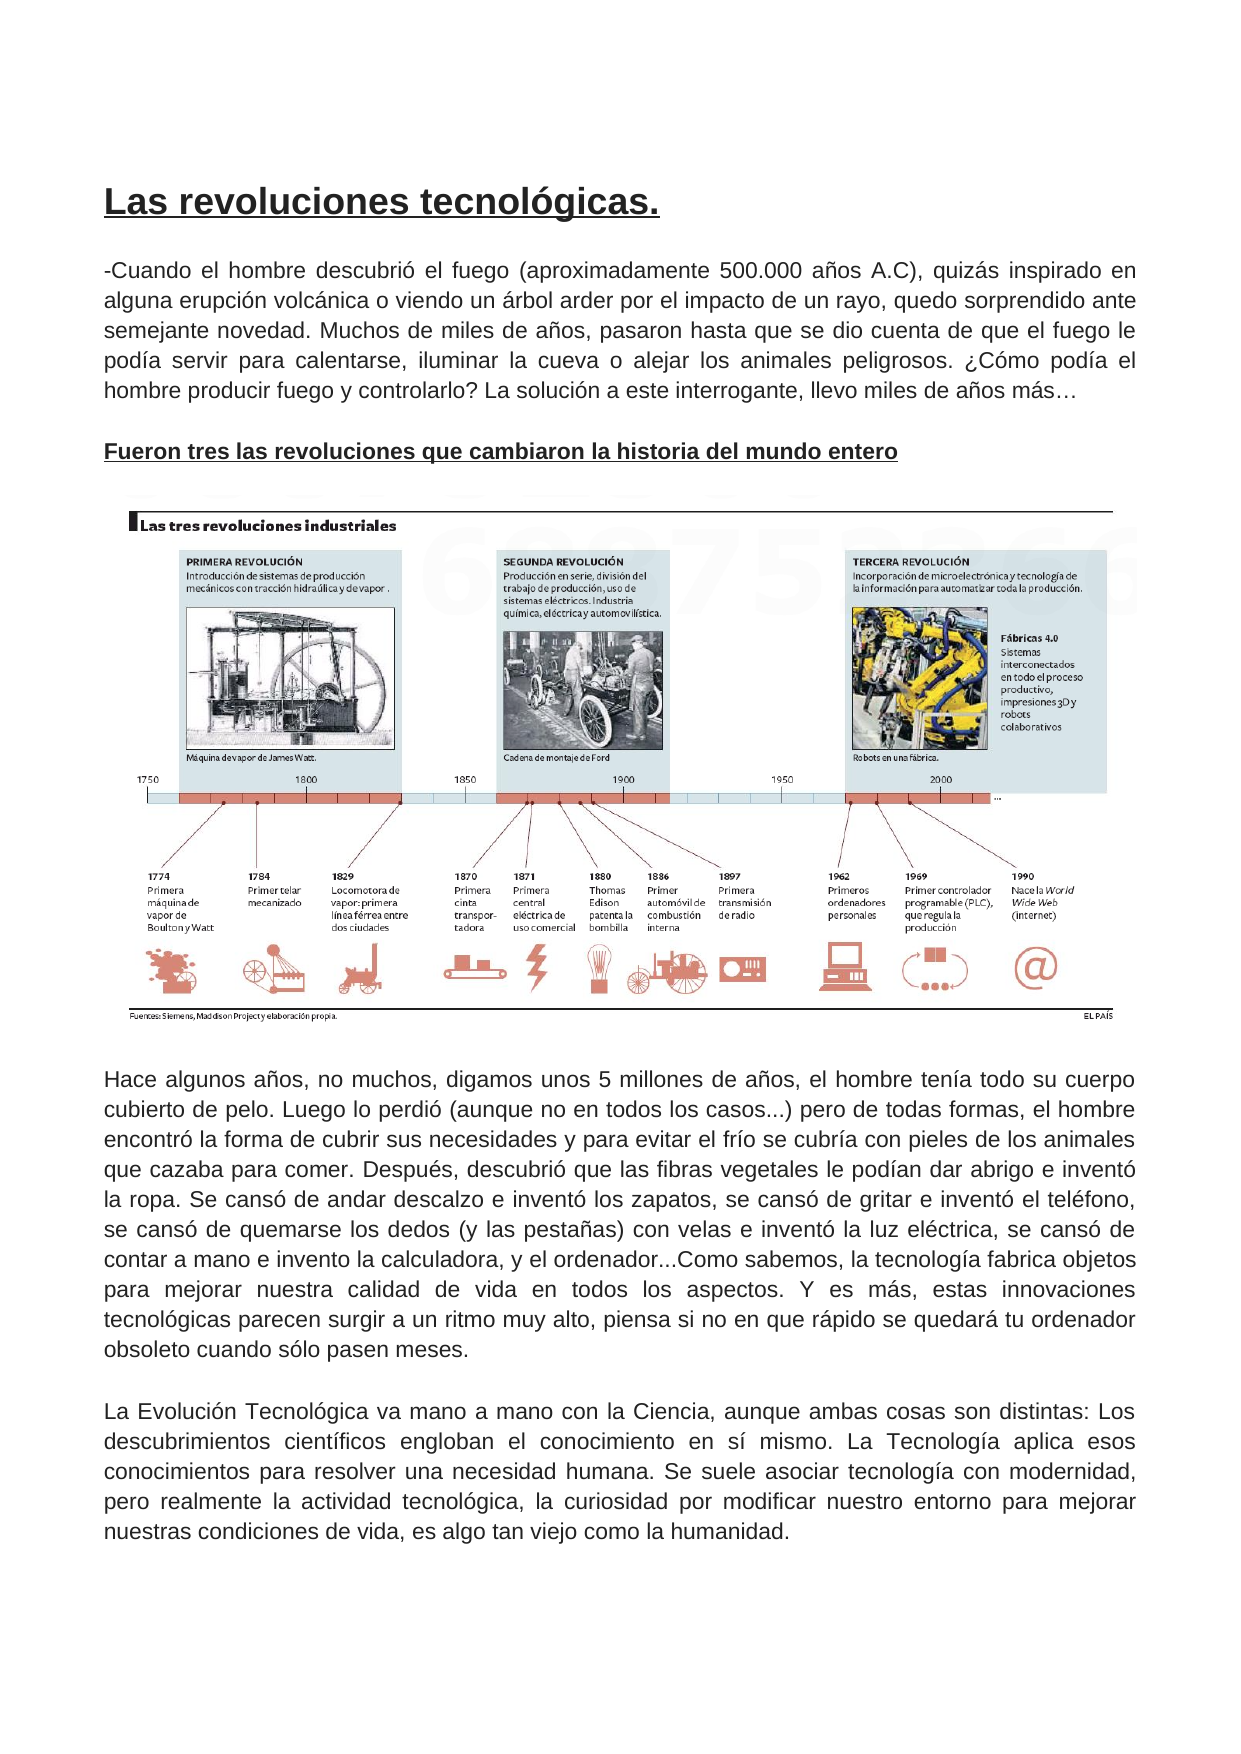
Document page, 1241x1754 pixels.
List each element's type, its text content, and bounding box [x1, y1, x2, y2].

text La Evolución Tecnológica va mano a mano con la Ciencia, aunque ambas cosas son distintas: Los descubrimientos científicos engloban el conocimiento en sí mismo. La Tecnología aplica esos conocimientos para resolver una necesidad humana. Se suele asociar tecnología con modernidad, pero realmente la actividad tecnológica, la curiosidad por modificar nuestro entorno para mejorar nuestras condiciones de vida, es algo tan viejo como la humanidad. [103, 1394, 1137, 1544]
text -Cuando el hombre descubrió el fuego (aproximadamente 500.000 años A.C), quizás inspirado en alguna erupción volcánica o viendo un árbol arder por el impacto de un rayo, quedo sorprendido ante semejante novedad. Muchos de miles de años, pasaron hasta que se dio cuenta de que el fuego le podía servir para calentarse, iluminar la cueva o alejar los animales peligrosos. ¿Cómo podía el hombre producir fuego y controlarlo? La solución a este interrogante, llevo miles de años más… [103, 253, 1137, 403]
text Las revoluciones tecnológicas. [103, 179, 1137, 222]
picture [103, 495, 1137, 1032]
text Hace algunos años, no muchos, digamos unos 5 millones de años, el hombre tenía todo su cuerpo cubierto de pelo. Luego lo perdió (aunque no en todos los casos...) pero de todas formas, el hombre encontró la forma de cubrir sus necesidades y para evitar el frío se cubría con pieles de los animales que cazaba para comer. Después, descubrió que las fibras vegetales le podían dar abrigo e inventó la ropa. Se cansó de andar descalzo e inventó los zapatos, se cansó de gritar e inventó el teléfono, se cansó de quemarse los dedos (y las pestañas) con velas e inventó la luz eléctrica, se cansó de contar a mano e invento la calculadora, y el ordenador...Como sabemos, la tecnología fabrica objetos para mejorar nuestra calidad de vida en todos los aspectos. Y es más, estas innovaciones tecnológicas parecen surgir a un ritmo muy alto, piensa si no en que rápido se quedará tu ordenador obsoleto cuando sólo pasen meses. [103, 1063, 1137, 1363]
text Fueron tres las revoluciones que cambiaron la historia del mundo entero [103, 434, 1137, 464]
